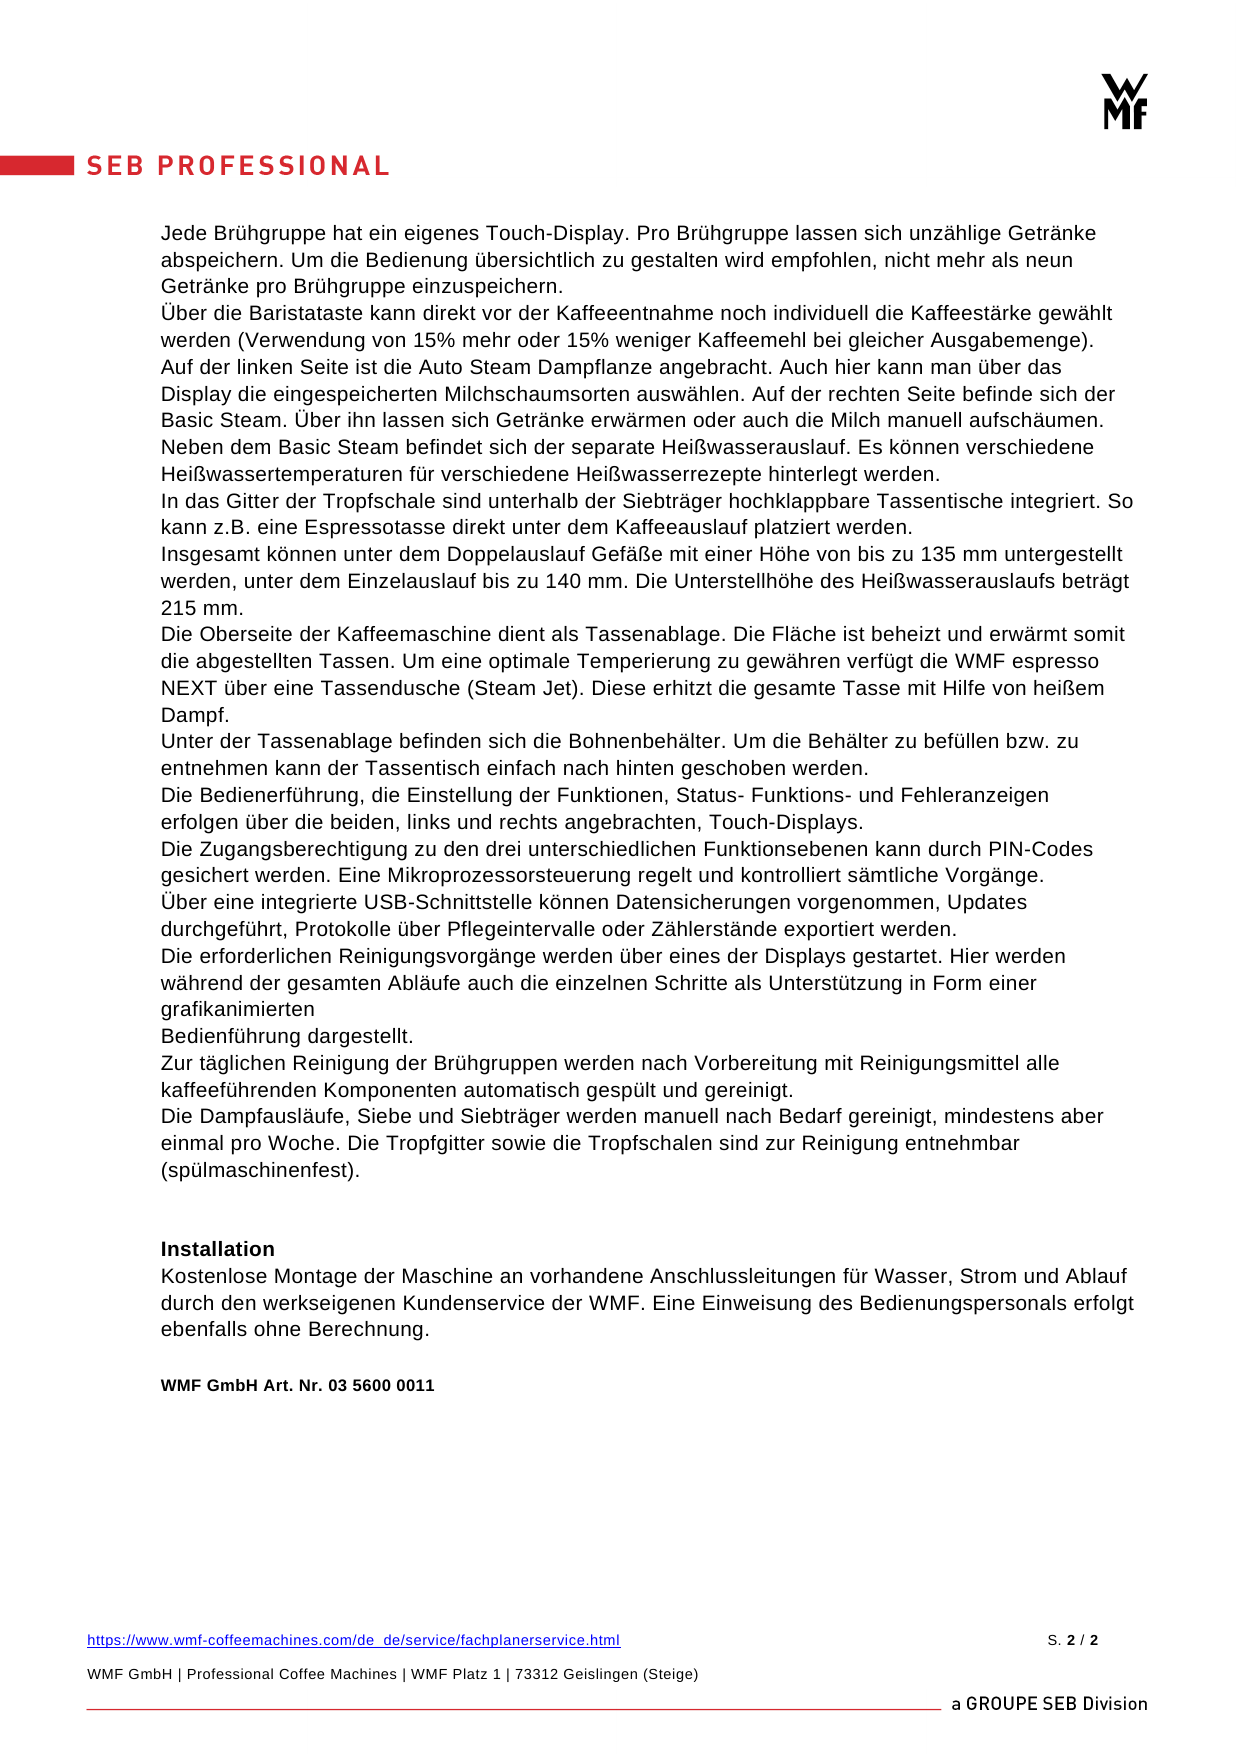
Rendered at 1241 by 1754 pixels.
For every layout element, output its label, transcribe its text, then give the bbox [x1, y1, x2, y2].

text Installation [161, 1234, 1136, 1261]
text Auf der linken Seite ist die Auto Steam Dampflanze angebracht. Auch hier kann man über das Display die eingespeicherten Milchschaumsorten auswählen. Auf der rechten Seite befinde sich der Basic Steam. Über ihn lassen sich Getränke erwärmen oder auch die Milch manuell aufschäumen. [161, 352, 1136, 432]
text In das Gitter der Tropfschale sind unterhalb der Siebträger hochklappbare Tassentische integriert. So kann z.B. eine Espressotasse direkt unter dem Kaffeeauslauf platziert werden. [161, 486, 1136, 539]
text Kostenlose Montage der Maschine an vorhandene Anschlussleitungen für Wasser, Strom und Ablauf durch den werkseigenen Kundenservice der WMF. Eine Einweisung des Bedienungspersonals erfolgt ebenfalls ohne Berechnung. [161, 1261, 1136, 1341]
text Die Bedienerführung, die Einstellung der Funktionen, Status- Funktions- und Fehleranzeigen erfolgen über die beiden, links und rechts angebrachten, Touch-Displays. [161, 780, 1136, 834]
text Die Oberseite der Kaffeemaschine dient als Tassenablage. Die Fläche ist beheizt und erwärmt somit die abgestellten Tassen. Um eine optimale Temperierung zu gewähren verfügt die WMF espresso NEXT über eine Tassendusche (Steam Jet). Diese erhitzt die gesamte Tasse mit Hilfe von heißem Dampf. [161, 619, 1136, 727]
text Insgesamt können unter dem Doppelauslauf Gefäße mit einer Höhe von bis zu 135 mm untergestellt werden, unter dem Einzelauslauf bis zu 140 mm. Die Unterstellhöhe des Heißwasserauslaufs beträgt 215 mm. [161, 539, 1136, 619]
text kaffeeführenden Komponenten automatisch gespült und gereinigt. [161, 1074, 1136, 1101]
text Neben dem Basic Steam befindet sich der separate Heißwasserauslauf. Es können verschiedene Heißwassertemperaturen für verschiedene Heißwasserrezepte hinterlegt werden. [161, 432, 1136, 486]
picture [0, 3, 1236, 187]
text Bedienführung dargestellt. [161, 1021, 1136, 1048]
text Die Zugangsberechtigung zu den drei unterschiedlichen Funktionsebenen kann durch PIN-Codes gesichert werden. Eine Mikroprozessorsteuerung regelt und kontrolliert sämtliche Vorgänge. [161, 834, 1136, 887]
text Die Dampfausläufe, Siebe und Siebträger werden manuell nach Bedarf gereinigt, mindestens aber einmal pro Woche. Die Tropfgitter sowie die Tropfschalen sind zur Reinigung entnehmbar (spülmaschinenfest). [161, 1101, 1136, 1182]
text Die erforderlichen Reinigungsvorgänge werden über eines der Displays gestartet. Hier werden während der gesamten Abläufe auch die einzelnen Schritte als Unterstützung in Form einer grafikanimierten [161, 941, 1136, 1021]
text Über eine integrierte USB-Schnittstelle können Datensicherungen vorgenommen, Updates durchgeführt, Protokolle über Pflegeintervalle oder Zählerstände exportiert werden. [161, 887, 1136, 941]
text Jede Brühgruppe hat ein eigenes Touch-Display. Pro Brühgruppe lassen sich unzählige Getränke abspeichern. Um die Bedienung übersichtlich zu gestalten wird empfohlen, nicht mehr als neun Getränke pro Brühgruppe einzuspeichern. [161, 218, 1136, 298]
picture [0, 1688, 1235, 1754]
text WMF GmbH Art. Nr. 03 5600 0011 [161, 1368, 1136, 1395]
text Über die Baristataste kann direkt vor der Kaffeeentnahme noch individuell die Kaffeestärke gewählt werden (Verwendung von 15% mehr oder 15% weniger Kaffeemehl bei gleicher Ausgabemenge). [161, 298, 1136, 352]
text Unter der Tassenablage befinden sich die Bohnenbehälter. Um die Behälter zu befüllen bzw. zu entnehmen kann der Tassentisch einfach nach hinten geschoben werden. [161, 727, 1136, 780]
text Zur täglichen Reinigung der Brühgruppen werden nach Vorbereitung mit Reinigungsmittel alle [161, 1048, 1136, 1074]
